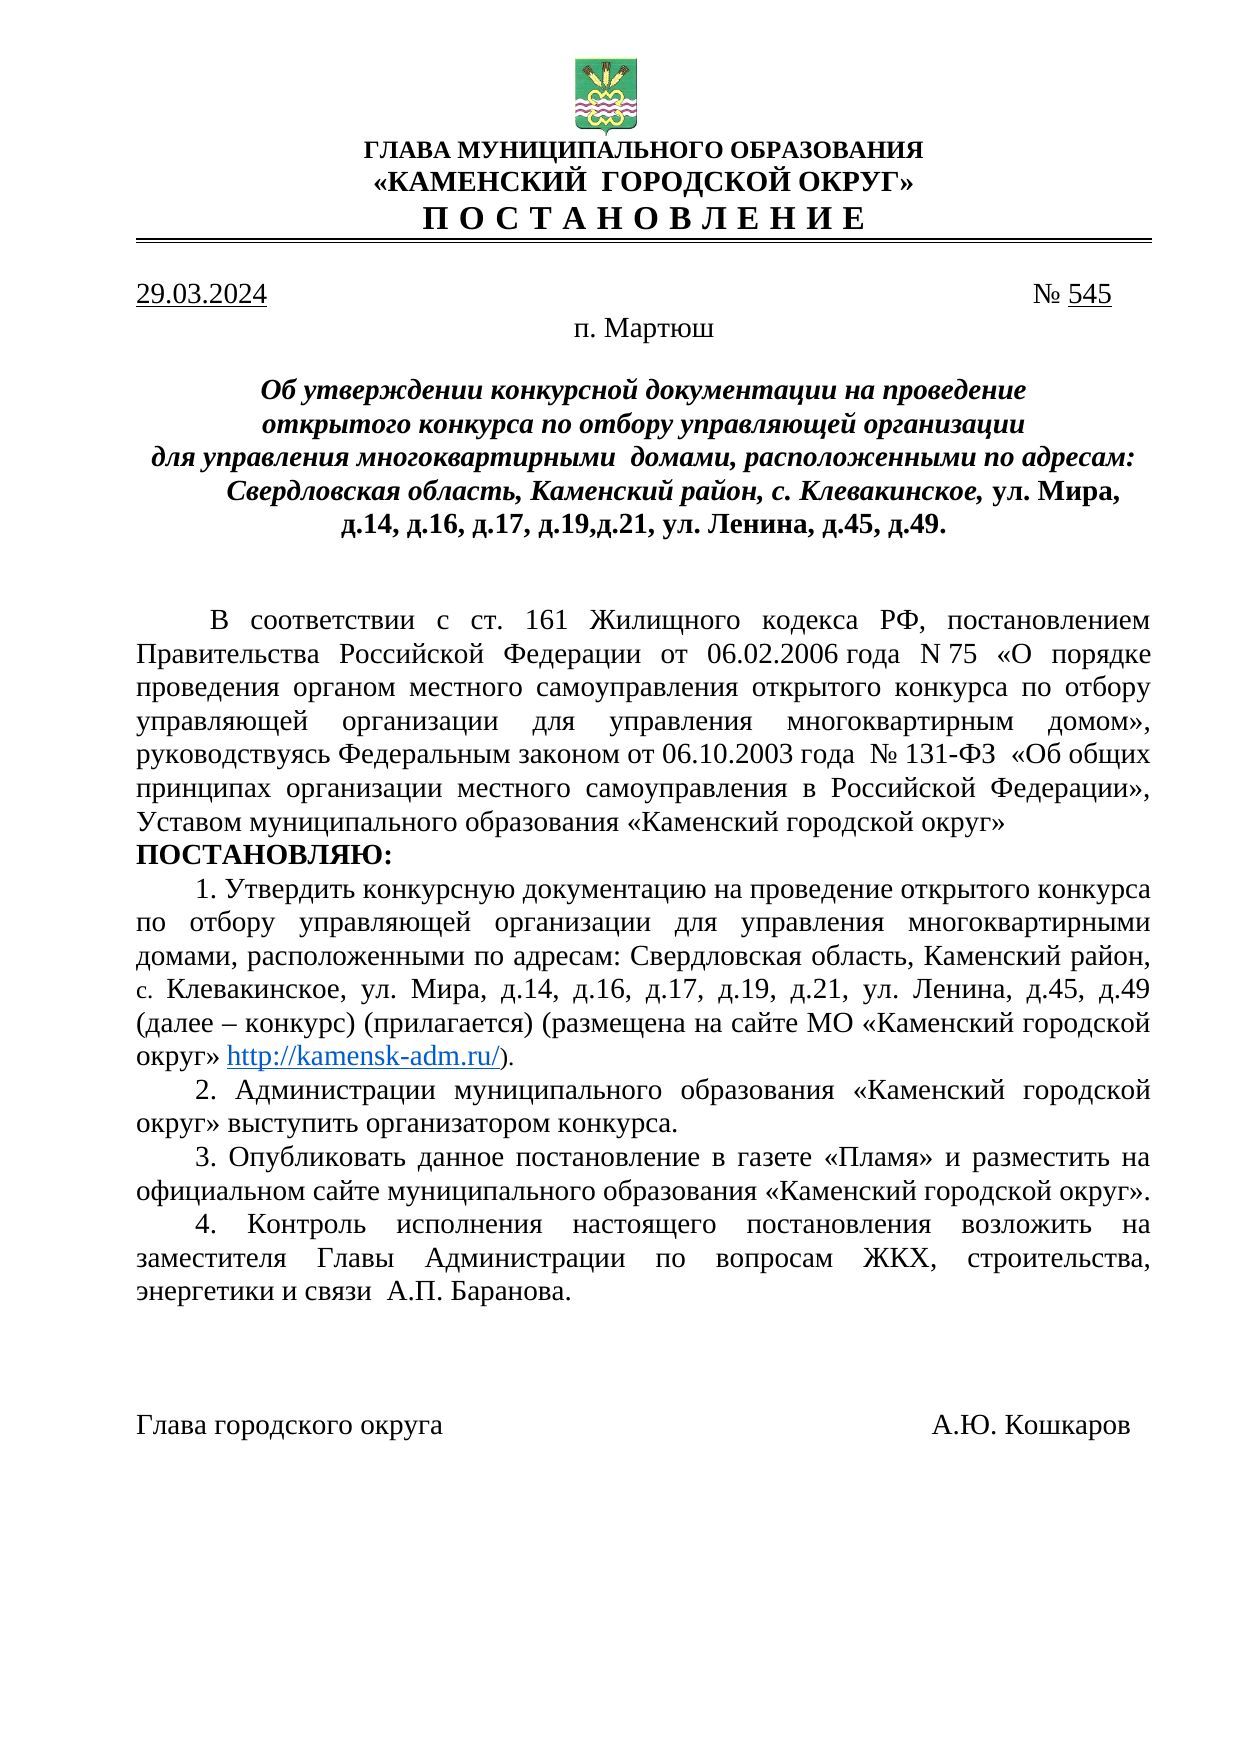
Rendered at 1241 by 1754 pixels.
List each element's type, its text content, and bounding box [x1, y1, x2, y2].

text 29.03.2024 № 545 [136, 277, 1152, 310]
text 3. Опубликовать данное постановление в газете «Пламя» и разместить на официальном сайте муниципального образования «Каменский городской округ». [136, 1139, 1152, 1206]
picture [575, 57, 639, 136]
text Свердловская область, Каменский район, с. Клевакинское, ул. Мира, д.14, д.16, д.17, д.19,д.21, ул. Ленина, д.45, д.49. [136, 473, 1152, 540]
text «КАМЕНСКИЙ ГОРОДСКОЙ ОКРУГ» [136, 164, 1152, 198]
text 2. Администрации муниципального образования «Каменский городской округ» выступить организатором конкурса. [136, 1072, 1152, 1139]
text 4. Контроль исполнения настоящего постановления возложить на заместителя Главы Администрации по вопросам ЖКХ, строительства, энергетики и связи А.П. Баранова. [136, 1206, 1152, 1307]
subtitle ПОСТАНОВЛЕНИЕ [136, 198, 1152, 238]
text ГЛАВА МУНИЦИПАЛЬНОГО ОБРАЗОВАНИЯ [136, 59, 1152, 164]
text для управления многоквартирными домами, расположенными по адресам: [136, 439, 1152, 473]
text Глава городского округа А.Ю. Кошкаров [136, 1407, 1152, 1441]
text В соответствии с ст. 161 Жилищного кодекса РФ, постановлением Правительства Российской Федерации от 06.02.2006 года N 75 «О порядке проведения органом местного самоуправления открытого конкурса по отбору управляющей организации для управления многоквартирным домом», руководствуясь Федеральным законом от 06.10.2003 года № 131-ФЗ «Об общих принципах организации местного самоуправления в Российской Федерации», Уставом муниципального образования «Каменский городской округ» [136, 602, 1152, 837]
text 1. Утвердить конкурсную документацию на проведение открытого конкурса по отбору управляющей организации для управления многоквартирными домами, расположенными по адресам: Свердловская область, Каменский район, с. Клевакинское, ул. Мира, д.14, д.16, д.17, д.19, д.21, ул. Ленина, д.45, д.49 (далее – конкурс) (прилагается) (размещена на сайте МО «Каменский городской округ» http://kamensk-adm.ru/). [136, 871, 1152, 1072]
text Об утверждении конкурсной документации на проведение [136, 372, 1152, 406]
text открытого конкурса по отбору управляющей организации [136, 406, 1152, 439]
text ПОСТАНОВЛЯЮ: [136, 837, 1152, 871]
text п. Мартюш [136, 310, 1152, 344]
